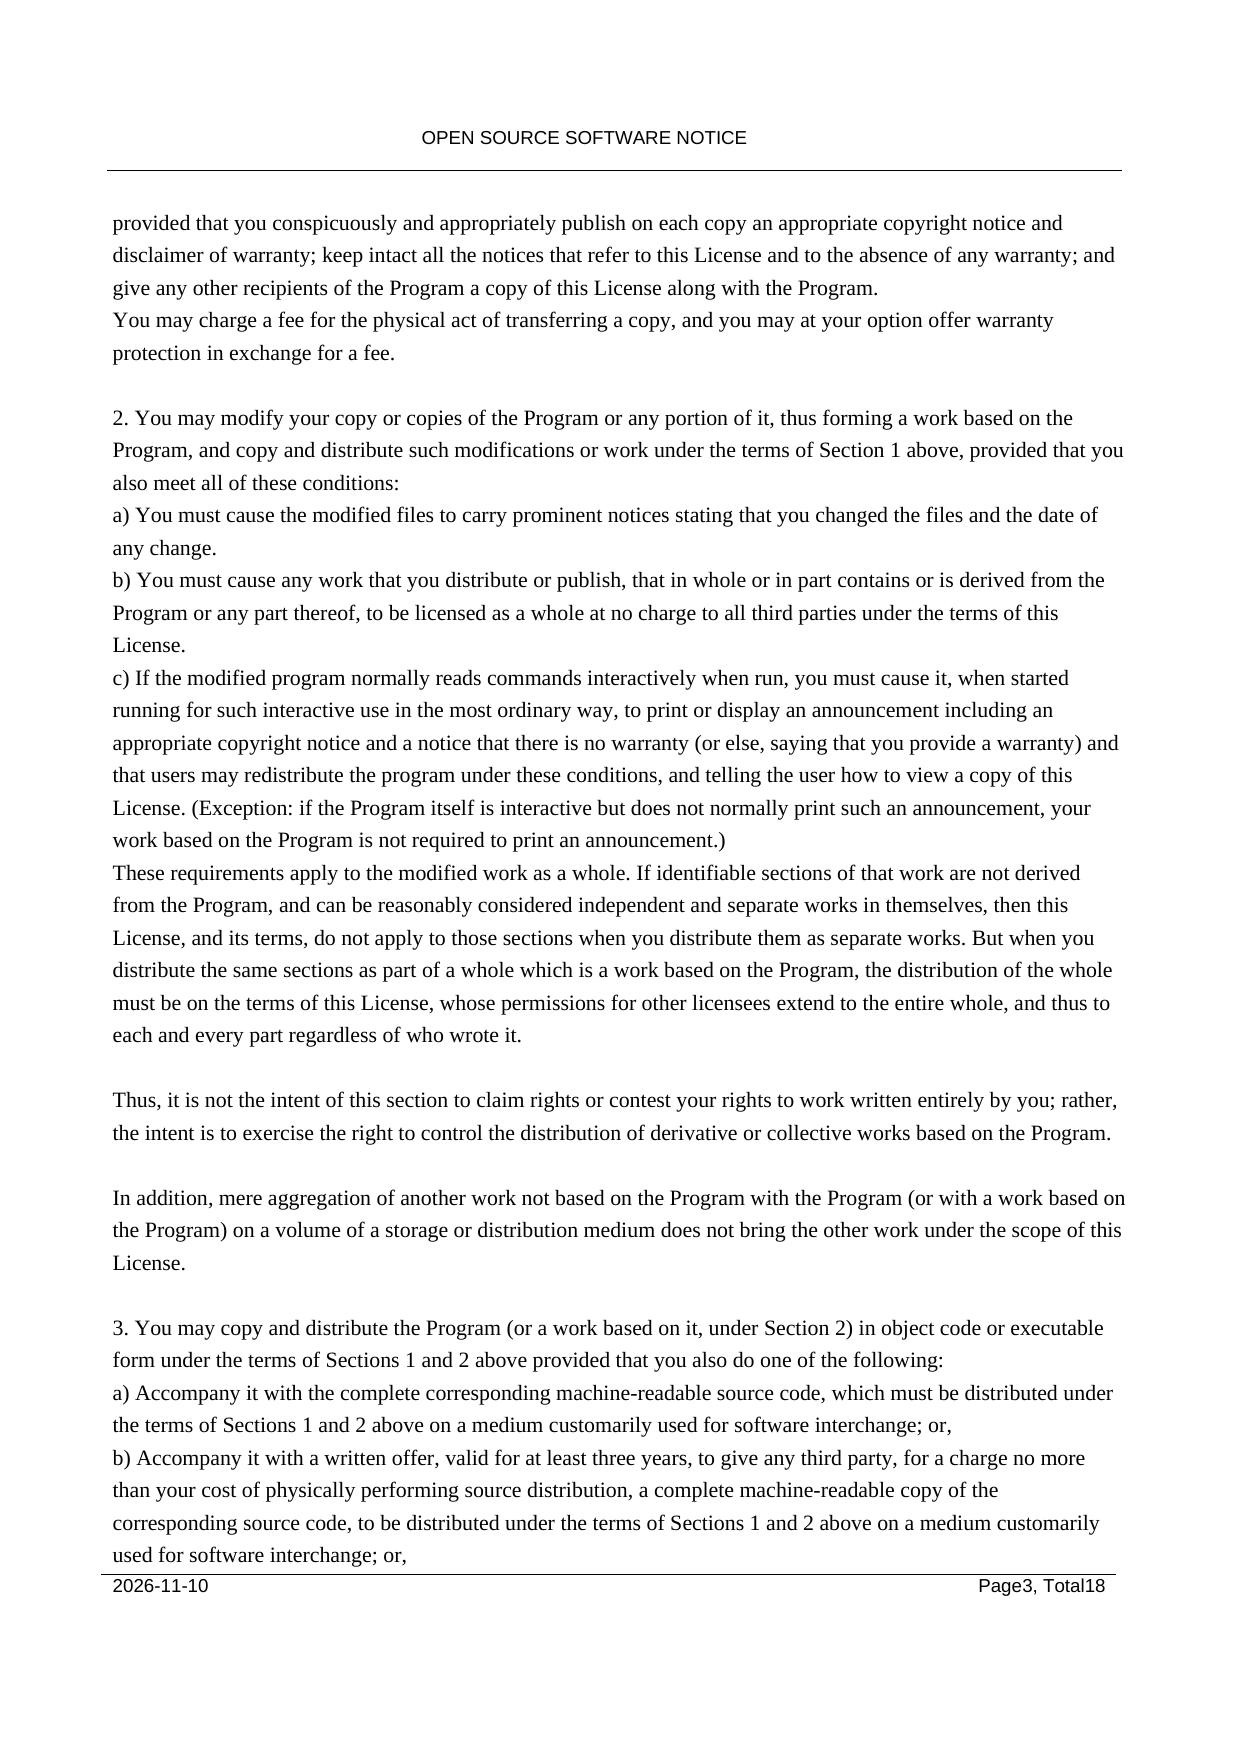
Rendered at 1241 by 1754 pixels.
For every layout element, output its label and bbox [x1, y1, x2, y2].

text [112, 206, 1128, 1571]
